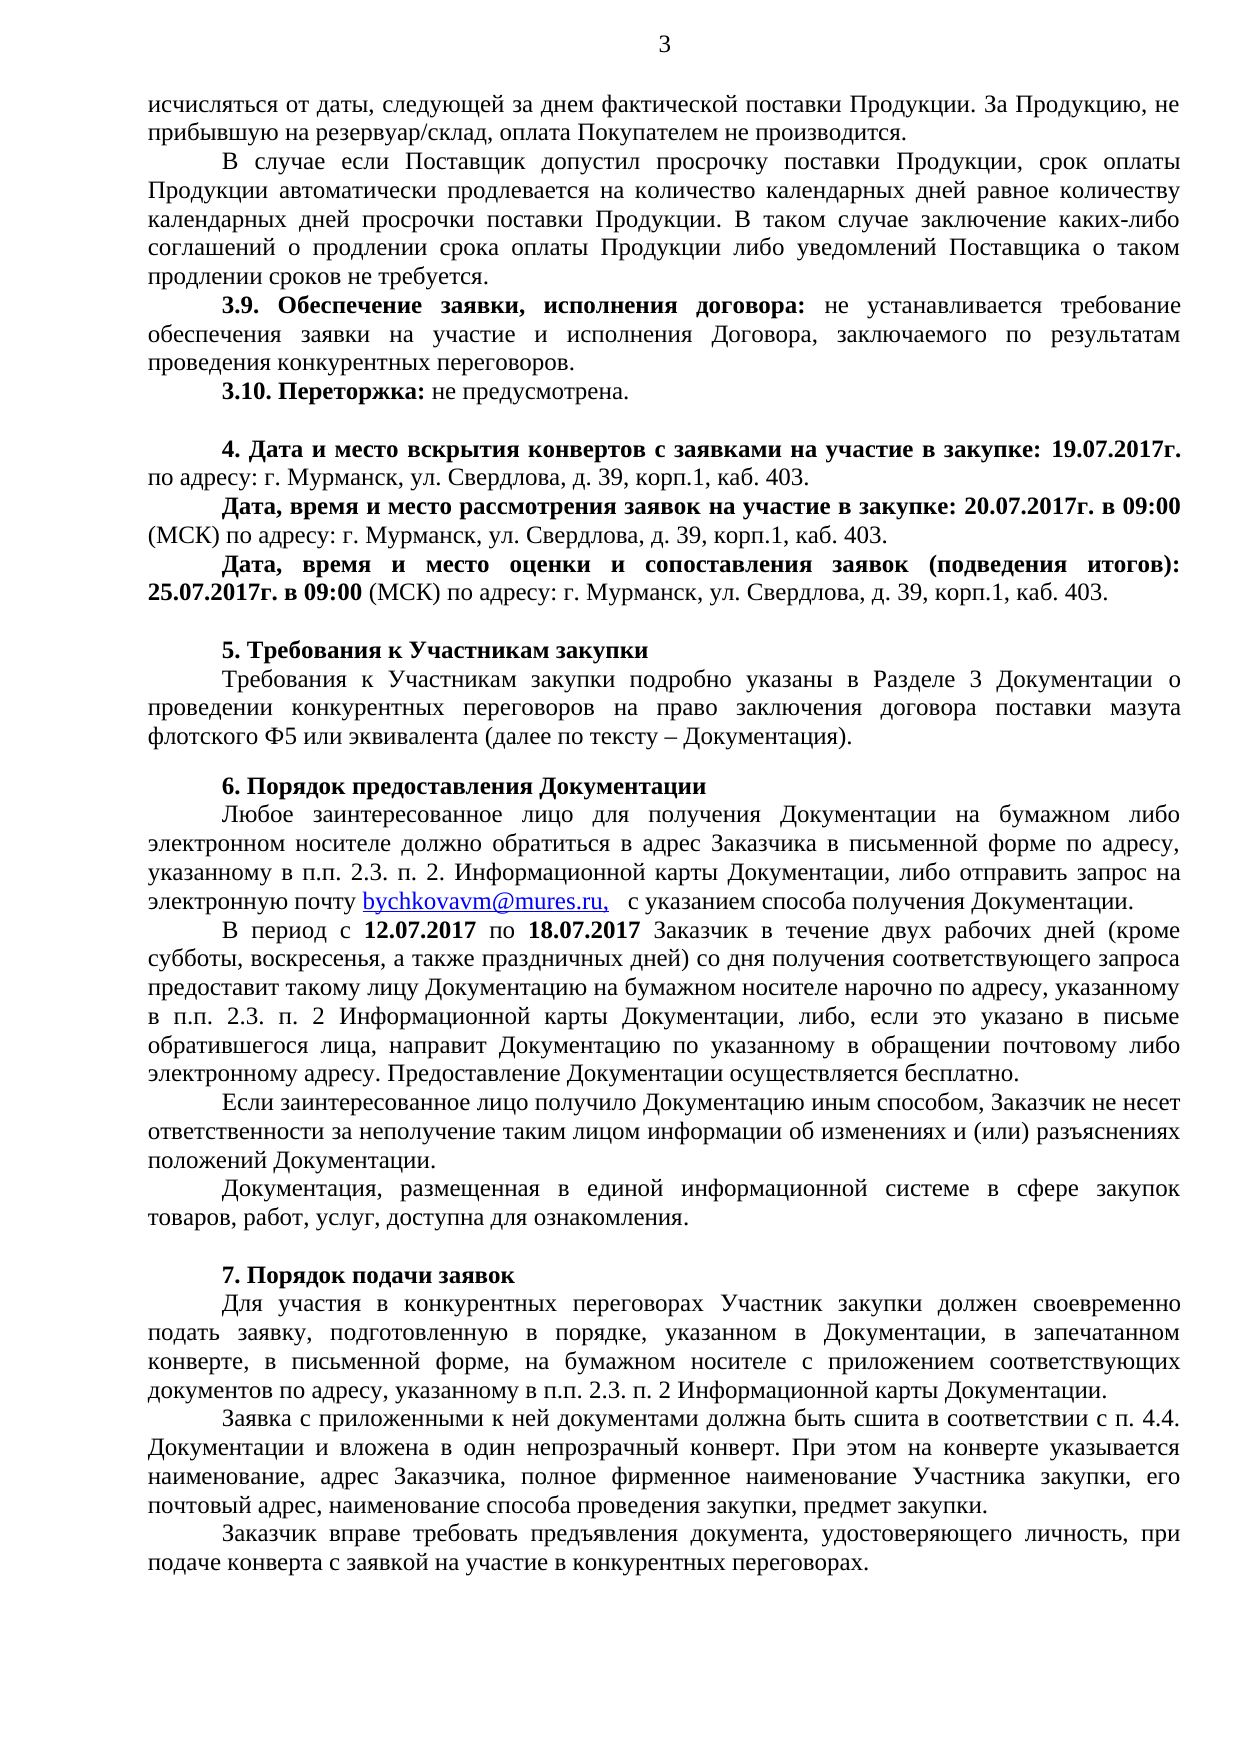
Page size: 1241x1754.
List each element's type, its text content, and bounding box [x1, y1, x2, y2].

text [148, 89, 1181, 146]
text Заказчик вправе требовать предъявления документа, удостоверяющего личность, при подаче конверта с заявкой на участие в конкурентных переговорах. [148, 1518, 1181, 1576]
text 5. Требования к Участникам закупки [148, 635, 1181, 664]
text В период с 12.07.2017 по 18.07.2017 Заказчик в течение двух рабочих дней (кроме субботы, воскресенья, а также праздничных дней) со дня получения соответствующего запроса предоставит такому лицу Документацию на бумажном носителе нарочно по адресу, указанному в п.п. 2.3. п. 2 Информационной карты Документации, либо, если это указано в письме обратившегося лица, направит Документацию по указанному в обращении почтовому либо электронному адресу. Предоставление Документации осуществляется бесплатно. [148, 915, 1181, 1087]
text Требования к Участникам закупки подробно указаны в Разделе 3 Документации о проведении конкурентных переговоров на право заключения договора поставки мазута флотского Ф5 или эквивалента (далее по тексту – Документация). [148, 664, 1181, 750]
text Дата, время и место оценки и сопоставления заявок (подведения итогов): 25.07.2017г. в 09:00 (МСК) по адресу: г. Мурманск, ул. Свердлова, д. 39, корп.1, каб. 403. [148, 549, 1181, 606]
text 3.10. Переторжка: не предусмотрена. [148, 376, 1181, 405]
text Документация, размещенная в единой информационной системе в сфере закупок товаров, работ, услуг, доступна для ознакомления. [148, 1173, 1181, 1231]
text Любое заинтересованное лицо для получения Документации на бумажном либо электронном носителе должно обратиться в адрес Заказчика в письменной форме по адресу, указанному в п.п. 2.3. п. 2. Информационной карты Документации, либо отправить запрос на электронную почту bychkovavm@mures.ru, с указанием способа получения Документации. [148, 799, 1181, 915]
text Для участия в конкурентных переговорах Участник закупки должен своевременно подать заявку, подготовленную в порядке, указанном в Документации, в запечатанном конверте, в письменной форме, на бумажном носителе с приложением соответствующих документов по адресу, указанному в п.п. 2.3. п. 2 Информационной карты Документации. [148, 1288, 1181, 1403]
text Если заинтересованное лицо получило Документацию иным способом, Заказчик не несет ответственности за неполучение таким лицом информации об изменениях и (или) разъяснениях положений Документации. [148, 1087, 1181, 1173]
text Заявка с приложенными к ней документами должна быть сшита в соответствии с п. 4.4. Документации и вложена в один непрозрачный конверт. При этом на конверте указывается наименование, адрес Заказчика, полное фирменное наименование Участника закупки, его почтовый адрес, наименование способа проведения закупки, предмет закупки. [148, 1403, 1181, 1518]
text 7. Порядок подачи заявок [148, 1260, 1181, 1288]
text 4. Дата и место вскрытия конвертов с заявками на участие в закупке: 19.07.2017г. по адресу: г. Мурманск, ул. Свердлова, д. 39, корп.1, каб. 403. [148, 434, 1181, 491]
text Дата, время и место рассмотрения заявок на участие в закупке: 20.07.2017г. в 09:00 (МСК) по адресу: г. Мурманск, ул. Свердлова, д. 39, корп.1, каб. 403. [148, 491, 1181, 549]
text В случае если Поставщик допустил просрочку поставки Продукции, срок оплаты Продукции автоматически продлевается на количество календарных дней равное количеству календарных дней просрочки поставки Продукции. В таком случае заключение каких-либо соглашений о продлении срока оплаты Продукции либо уведомлений Поставщика о таком продлении сроков не требуется. [148, 146, 1181, 290]
text 3.9. Обеспечение заявки, исполнения договора: не устанавливается требование обеспечения заявки на участие и исполнения Договора, заключаемого по результатам проведения конкурентных переговоров. [148, 290, 1181, 376]
text 6. Порядок предоставления Документации [148, 771, 1181, 799]
